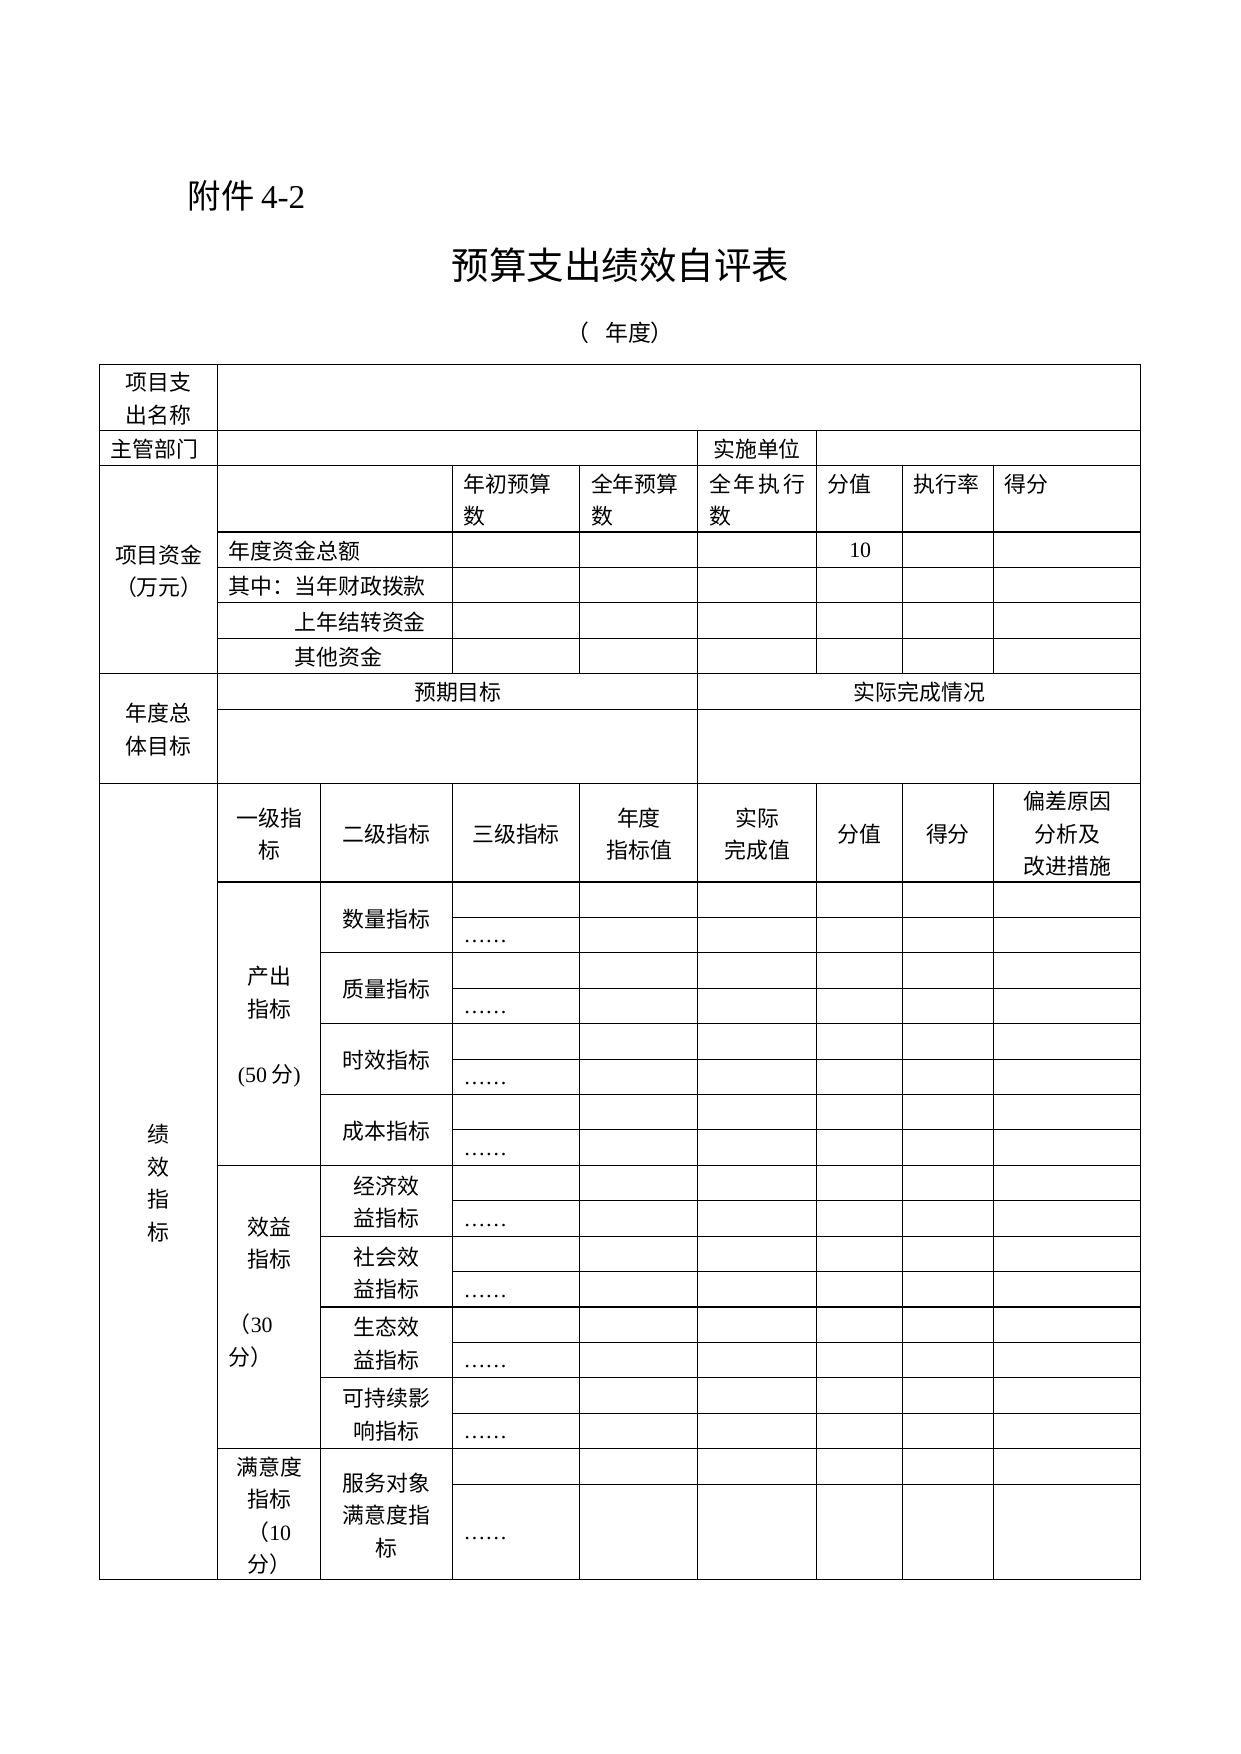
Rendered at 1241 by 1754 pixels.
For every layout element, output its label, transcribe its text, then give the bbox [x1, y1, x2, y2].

table_cell [903, 1378, 993, 1413]
table_cell 实际完成情况 [698, 674, 1140, 708]
table_cell [453, 1449, 579, 1483]
table_cell 上年结转资金 [218, 603, 452, 638]
table_cell 项目资金 （万元） [100, 466, 217, 673]
table_cell [580, 1308, 697, 1342]
table_cell 其他资金 [218, 639, 452, 673]
table_cell [817, 883, 902, 917]
table_cell [698, 1343, 816, 1377]
table_cell …… [453, 1414, 579, 1448]
table_cell 分值 [817, 466, 902, 531]
table_cell [817, 1414, 902, 1448]
table_cell [994, 1060, 1140, 1094]
table_cell [994, 1237, 1140, 1271]
table_cell 成本指标 [321, 1095, 452, 1165]
table_cell [453, 1095, 579, 1129]
table_cell [453, 1166, 579, 1200]
table_cell [903, 883, 993, 917]
table_cell [580, 918, 697, 952]
table_cell [698, 1485, 816, 1579]
table_cell [994, 1378, 1140, 1413]
table_cell [994, 1095, 1140, 1129]
table_cell [580, 568, 697, 602]
table_cell 数量指标 [321, 883, 452, 952]
table_cell [580, 1095, 697, 1129]
table_cell [994, 1343, 1140, 1377]
table_cell [903, 1449, 993, 1483]
table_cell [698, 989, 816, 1023]
table_cell [817, 1024, 902, 1058]
table_cell [994, 1201, 1140, 1236]
table_cell [817, 568, 902, 602]
table_cell 产出 指标 (50分) [218, 883, 320, 1165]
table_cell [903, 1414, 993, 1448]
table_cell 实际 完成值 [698, 784, 816, 881]
table_cell 绩 效 指 标 [100, 784, 217, 1579]
table_cell [903, 1343, 993, 1377]
table_cell 经济效 益指标 [321, 1166, 452, 1236]
table_cell [453, 1308, 579, 1342]
table_cell 年度 指标值 [580, 784, 697, 881]
text 附件4-2 [187, 162, 1053, 227]
table_cell [580, 1237, 697, 1271]
table_cell [994, 639, 1140, 673]
table_cell 实施单位 [698, 431, 816, 465]
table_cell [580, 989, 697, 1023]
table_cell 一级指标 [218, 784, 320, 881]
table_cell [903, 953, 993, 988]
table_cell 10 [817, 533, 902, 567]
table_cell [903, 1024, 993, 1058]
table_cell [218, 431, 697, 465]
table_cell [903, 639, 993, 673]
table_cell [698, 568, 816, 602]
table_cell [580, 1166, 697, 1200]
table_cell [817, 1166, 902, 1200]
table_cell [580, 1485, 697, 1579]
table_cell [817, 603, 902, 638]
table_cell [994, 1024, 1140, 1058]
table_cell [453, 639, 579, 673]
table_cell [698, 603, 816, 638]
table_cell [903, 1095, 993, 1129]
table_cell [903, 989, 993, 1023]
table_cell [817, 953, 902, 988]
table_cell 分值 [817, 784, 902, 881]
table_cell 得分 [994, 466, 1140, 531]
table_cell 其中：当年财政拨款 [218, 568, 452, 602]
table_cell [698, 1237, 816, 1271]
table_cell 服务对象满意度指标 [321, 1449, 452, 1579]
table_cell [453, 953, 579, 988]
table_cell [698, 1272, 816, 1306]
table_cell [817, 431, 1140, 465]
table_cell 质量指标 [321, 953, 452, 1023]
table_cell [580, 953, 697, 988]
table_cell 社会效 益指标 [321, 1237, 452, 1306]
table_cell [580, 1343, 697, 1377]
table_cell [903, 1308, 993, 1342]
table_cell [580, 883, 697, 917]
table_cell [580, 1060, 697, 1094]
table_cell …… [453, 1201, 579, 1236]
table_cell 可持续影响指标 [321, 1378, 452, 1448]
table_cell …… [453, 1343, 579, 1377]
table_cell [698, 1308, 816, 1342]
table_cell [580, 533, 697, 567]
table_cell 效益 指标 （30分） [218, 1166, 320, 1448]
table_cell [903, 533, 993, 567]
table_cell 三级指标 [453, 784, 579, 881]
table_cell [903, 603, 993, 638]
table_cell …… [453, 1272, 579, 1306]
table_cell [817, 1343, 902, 1377]
table_cell 执行率 [903, 466, 993, 531]
table_cell [580, 1378, 697, 1413]
table_cell …… [453, 1060, 579, 1094]
table_cell [817, 1449, 902, 1483]
table_cell [453, 1237, 579, 1271]
table_cell …… [453, 1130, 579, 1165]
table_cell [698, 1378, 816, 1413]
table_cell [994, 883, 1140, 917]
table_cell [994, 989, 1140, 1023]
table_cell [903, 568, 993, 602]
table_cell [817, 1060, 902, 1094]
table_cell [580, 603, 697, 638]
table_cell [698, 1060, 816, 1094]
table_cell [994, 1308, 1140, 1342]
table_cell [698, 1449, 816, 1483]
table_cell …… [453, 918, 579, 952]
table_header 预算支出绩效自评表 [99, 227, 1141, 299]
table_cell [453, 1378, 579, 1413]
table_cell [218, 365, 1140, 430]
table_cell [903, 1060, 993, 1094]
table_cell 预期目标 [218, 674, 697, 708]
table_cell [994, 1272, 1140, 1306]
table_cell [580, 1414, 697, 1448]
table_cell 时效指标 [321, 1024, 452, 1094]
table_cell [218, 466, 452, 531]
table_cell 年度总 体目标 [100, 674, 217, 783]
table_cell 二级指标 [321, 784, 452, 881]
table_cell [698, 1166, 816, 1200]
table_cell 满意度 指标 （10分） [218, 1449, 320, 1579]
table_cell [994, 918, 1140, 952]
table_cell [903, 1130, 993, 1165]
table_cell [698, 1201, 816, 1236]
table_cell [580, 639, 697, 673]
table_cell [817, 1095, 902, 1129]
table_cell [994, 1449, 1140, 1483]
table_cell [903, 1201, 993, 1236]
table_cell [994, 953, 1140, 988]
table_cell 年度资金总额 [218, 533, 452, 567]
table_cell [698, 918, 816, 952]
table_cell 主管部门 [100, 431, 217, 465]
table_cell [580, 1449, 697, 1483]
table_cell [817, 918, 902, 952]
table_cell [580, 1130, 697, 1165]
table_cell [698, 710, 1140, 783]
table_cell [453, 603, 579, 638]
table_cell [994, 1414, 1140, 1448]
table_cell 偏差原因 分析及 改进措施 [994, 784, 1140, 881]
table_cell [698, 1130, 816, 1165]
table_cell [453, 883, 579, 917]
table_cell [218, 710, 697, 783]
table_cell 全年执行数 [698, 466, 816, 531]
table_cell [698, 953, 816, 988]
table_cell 得分 [903, 784, 993, 881]
table_cell [817, 989, 902, 1023]
table_cell [453, 568, 579, 602]
table_cell [903, 1237, 993, 1271]
table_cell [453, 533, 579, 567]
table_cell [698, 1024, 816, 1058]
table_cell [698, 883, 816, 917]
table_cell [994, 533, 1140, 567]
table_cell [903, 1272, 993, 1306]
table_cell [994, 603, 1140, 638]
table_cell [994, 1166, 1140, 1200]
table_cell [903, 1166, 993, 1200]
table_cell [698, 1414, 816, 1448]
table_cell [817, 1485, 902, 1579]
table_cell [817, 1378, 902, 1413]
table_cell 项目支 出名称 [100, 365, 217, 430]
table_cell [817, 1130, 902, 1165]
table_cell [698, 639, 816, 673]
table_cell [453, 1024, 579, 1058]
table_cell [817, 1237, 902, 1271]
table_cell …… [453, 989, 579, 1023]
table_cell [817, 1308, 902, 1342]
table_cell [580, 1272, 697, 1306]
table_cell 生态效 益指标 [321, 1308, 452, 1377]
table_cell 年初预算数 [453, 466, 579, 531]
table_cell [817, 639, 902, 673]
table_cell [817, 1201, 902, 1236]
table_cell [903, 918, 993, 952]
table_cell [994, 1130, 1140, 1165]
table_cell [698, 1095, 816, 1129]
table_cell 全年预算数 [580, 466, 697, 531]
table_cell （ 年度） [99, 299, 1141, 364]
table_cell [994, 568, 1140, 602]
table_cell [994, 1485, 1140, 1579]
table_cell [903, 1485, 993, 1579]
table_cell …… [453, 1485, 579, 1579]
table_cell [580, 1024, 697, 1058]
table_cell [817, 1272, 902, 1306]
table_cell [580, 1201, 697, 1236]
table_cell [698, 533, 816, 567]
